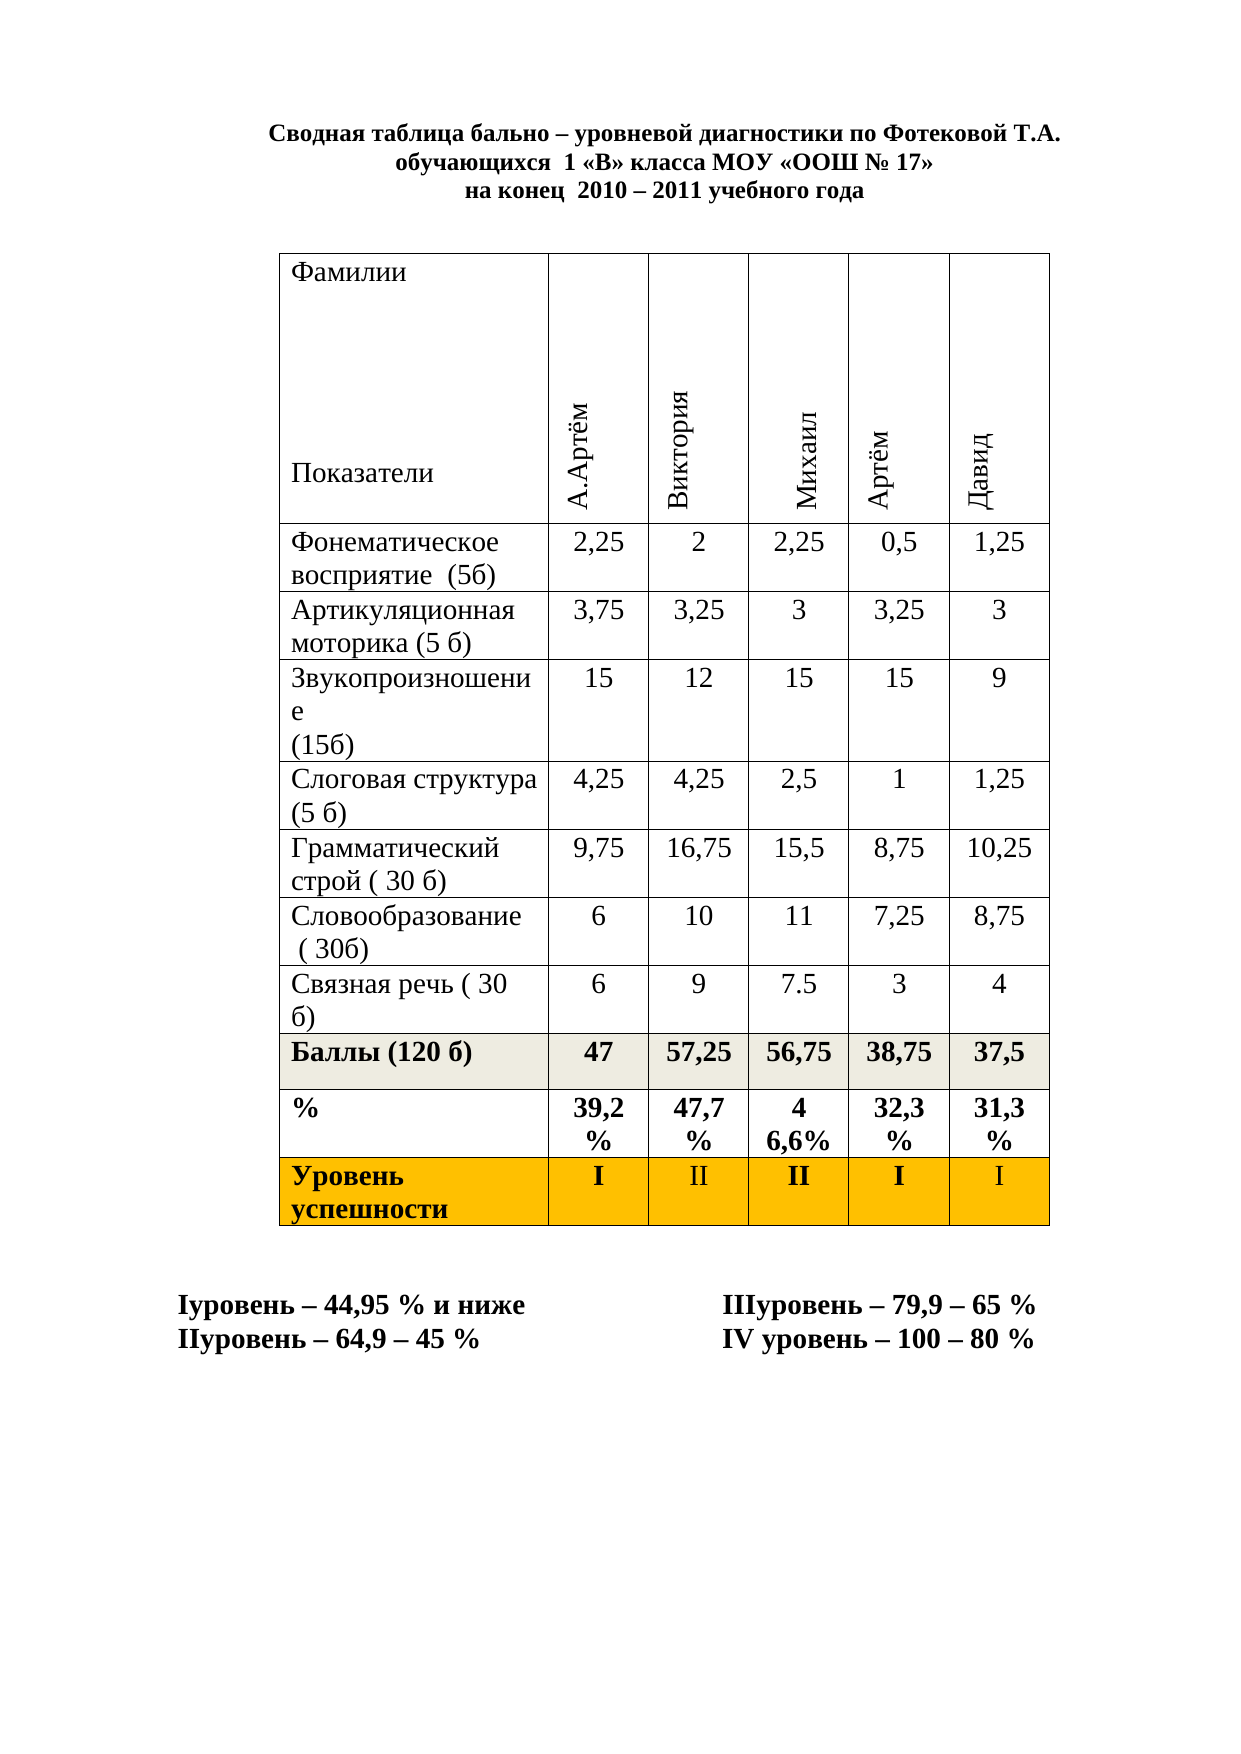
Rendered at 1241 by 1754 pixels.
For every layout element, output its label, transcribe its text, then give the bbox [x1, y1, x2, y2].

table_cell 12 [649, 660, 748, 761]
table_cell 15,5 [749, 830, 848, 897]
table_cell 2,25 [749, 524, 848, 591]
table_header Давид [950, 254, 1049, 523]
table_cell 0,5 [849, 524, 949, 591]
table_cell 16,75 [649, 830, 748, 897]
table_cell Слоговая структура (5 б) [280, 762, 548, 829]
table_cell 47 [549, 1034, 648, 1089]
table_cell 1,25 [950, 762, 1049, 829]
table_cell 9 [950, 660, 1049, 761]
table_cell Уровень успешности [280, 1158, 548, 1225]
table_cell 15 [849, 660, 949, 761]
table_cell 3,25 [849, 592, 949, 659]
table_cell 8,75 [849, 830, 949, 897]
table_cell 10,25 [950, 830, 1049, 897]
table_cell Словообразование ( 30б) [280, 898, 548, 965]
table_cell Баллы (120 б) [280, 1034, 548, 1089]
table_header Артём [849, 254, 949, 523]
table_cell 57,25 [649, 1034, 748, 1089]
table_header Виктория [649, 254, 748, 523]
table_cell 7,25 [849, 898, 949, 965]
table_cell 2,5 [749, 762, 848, 829]
table_cell % [280, 1090, 548, 1157]
table_cell 3 [849, 966, 949, 1033]
table_cell 37,5 [950, 1034, 1049, 1089]
table_cell II [649, 1158, 748, 1225]
table_cell 38,75 [849, 1034, 949, 1089]
table_cell 15 [749, 660, 848, 761]
text обучающихся 1 «В» класса МОУ «ООШ № 17» [177, 147, 1152, 176]
table_cell 4 [950, 966, 1049, 1033]
table_cell 39,2% [549, 1090, 648, 1157]
table_cell 31,3% [950, 1090, 1049, 1157]
table_cell Звукопроизношение (15б) [280, 660, 548, 761]
table_cell 47,7% [649, 1090, 748, 1157]
table_cell 15 [549, 660, 648, 761]
text на конец 2010 – 2011 учебного года [177, 176, 1152, 204]
table_header А.Артём [549, 254, 648, 523]
table_cell 3 [950, 592, 1049, 659]
table_cell 6 [549, 966, 648, 1033]
table_cell 3 [749, 592, 848, 659]
table_cell 3,25 [649, 592, 748, 659]
table_cell I [549, 1158, 648, 1225]
table_cell 1 [849, 762, 949, 829]
table_header Фамилии Показатели [280, 254, 548, 523]
table_cell I [849, 1158, 949, 1225]
table_cell 10 [649, 898, 748, 965]
table_cell Грамматический строй ( 30 б) [280, 830, 548, 897]
table_cell Артикуляционная моторика (5 б) [280, 592, 548, 659]
table_cell 3,75 [549, 592, 648, 659]
table_cell 32,3% [849, 1090, 949, 1157]
text IIуровень – 64,9 – 45 % IV уровень – 100 – 80 % [177, 1321, 1152, 1354]
table_cell 56,75 [749, 1034, 848, 1089]
table_cell 4,25 [649, 762, 748, 829]
table_cell 46,6% [749, 1090, 848, 1157]
table_cell 9,75 [549, 830, 648, 897]
table_cell 2,25 [549, 524, 648, 591]
table_cell 8,75 [950, 898, 1049, 965]
table_cell 2 [649, 524, 748, 591]
table_cell Фонематическое восприятие (5б) [280, 524, 548, 591]
table_cell Связная речь ( 30 б) [280, 966, 548, 1033]
table_cell 9 [649, 966, 748, 1033]
table_cell 7.5 [749, 966, 848, 1033]
table_cell 6 [549, 898, 648, 965]
table_cell II [749, 1158, 848, 1225]
text Сводная таблица бально – уровневой диагностики по Фотековой Т.А. [177, 118, 1152, 147]
table_cell 4,25 [549, 762, 648, 829]
table_cell 11 [749, 898, 848, 965]
table_header Михаил [749, 254, 848, 523]
table_cell I [950, 1158, 1049, 1225]
table_cell 1,25 [950, 524, 1049, 591]
text Iуровень – 44,95 % и ниже IIIуровень – 79,9 – 65 % [177, 1287, 1152, 1321]
